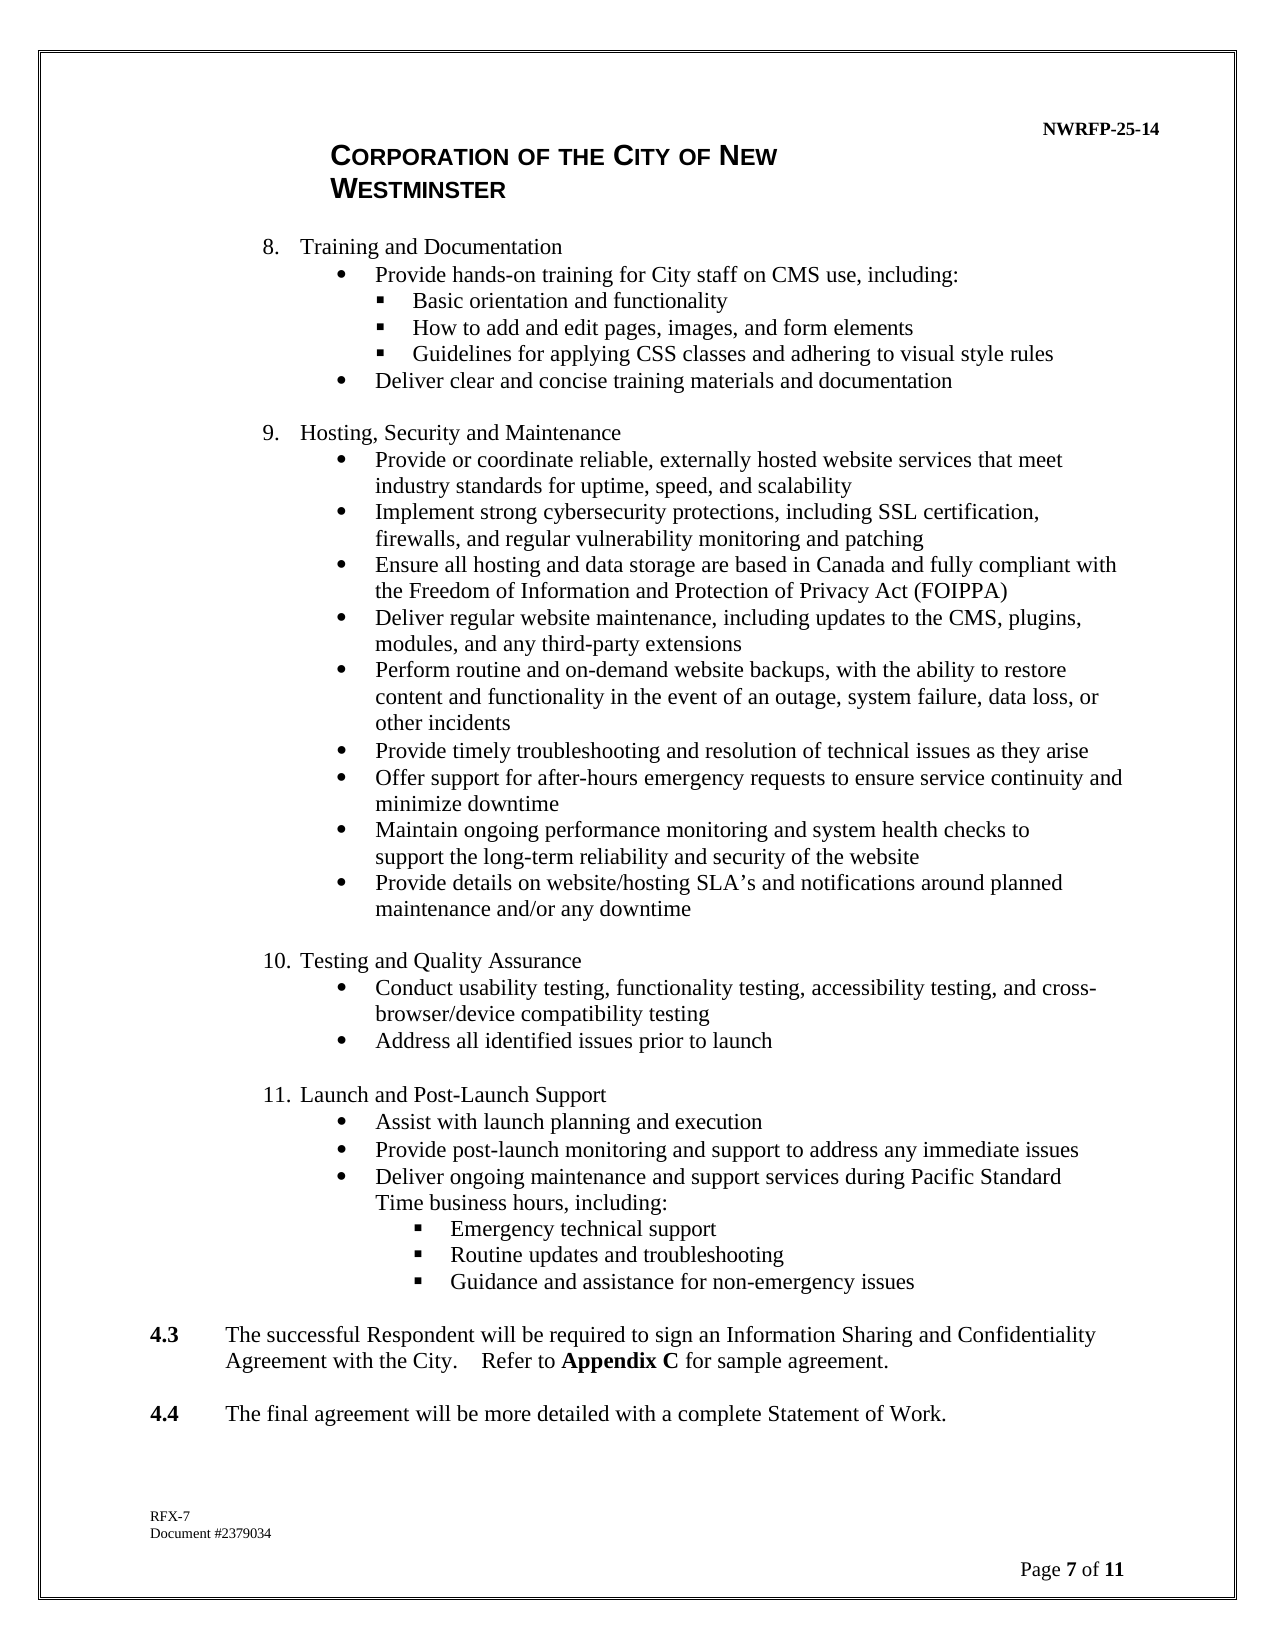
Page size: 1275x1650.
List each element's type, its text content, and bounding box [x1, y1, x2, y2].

list Provide hands-on training for City staff on CMS use, including: [337, 260, 1234, 288]
list Deliver regular website maintenance, including updates to the CMS, plugins, modules, and any third-party extensions [337, 604, 1082, 657]
list Perform routine and on-demand website backups, with the ability to restore content and functionality in the event of an outage, system failure, data loss, or other incidents [337, 657, 1099, 736]
list Address all identified issues prior to launch [338, 1026, 1234, 1054]
list The final agreement will be more detailed with a complete Statement of Work. [150, 1400, 1234, 1426]
list Ensure all hosting and data storage are based in Canada and fully compliant with the Freedom of Information and Protection of Privacy Act (FOIPPA) [337, 551, 1117, 604]
list Provide details on website/hosting SLA’s and notifications around planned maintenance and/or any downtime [337, 869, 1063, 922]
list Guidelines for applying CSS classes and adhering to visual style rules [375, 340, 1234, 366]
list Training and Documentation [262, 233, 1234, 259]
list Provide post-launch monitoring and support to address any immediate issues [338, 1135, 1234, 1163]
list Launch and Post-Launch Support [263, 1081, 1234, 1107]
list Maintain ongoing performance monitoring and system health checks to support the long-term reliability and security of the website [337, 816, 1104, 869]
list Routine updates and troubleshooting [413, 1242, 1234, 1268]
list Testing and Quality Assurance [263, 947, 1234, 974]
list Emergency technical support [413, 1216, 1234, 1242]
list Deliver ongoing maintenance and support services during Pacific Standard Time business hours, including: [337, 1163, 1115, 1216]
list Deliver clear and concise training materials and documentation [337, 367, 1234, 393]
list Hosting, Security and Maintenance [262, 419, 1234, 446]
list The successful Respondent will be required to sign an Information Sharing and Confidentiality Agreement with the City. Refer to Appendix C for sample agreement. [150, 1321, 1096, 1373]
list Assist with launch planning and execution [338, 1107, 1234, 1135]
list Implement strong cybersecurity protections, including SSL certification, firewalls, and regular vulnerability monitoring and patching [337, 498, 1040, 551]
list Offer support for after-hours emergency requests to ensure service continuity and minimize downtime [337, 764, 1123, 816]
subtitle Corporation of the City of New Westminster [330, 138, 944, 205]
list Guidance and assistance for non-emergency issues [413, 1268, 1234, 1294]
text NWRFP-25-14 [1043, 118, 1234, 139]
list Basic orientation and functionality [375, 288, 1234, 314]
list Provide timely troubleshooting and resolution of technical issues as they arise [338, 736, 1234, 764]
list How to add and edit pages, images, and form elements [375, 314, 1234, 340]
list Conduct usability testing, functionality testing, accessibility testing, and cross- browser/device compatibility testing [338, 974, 1097, 1026]
list Provide or coordinate reliable, externally hosted website services that meet industry standards for uptime, speed, and scalability [337, 446, 1063, 498]
